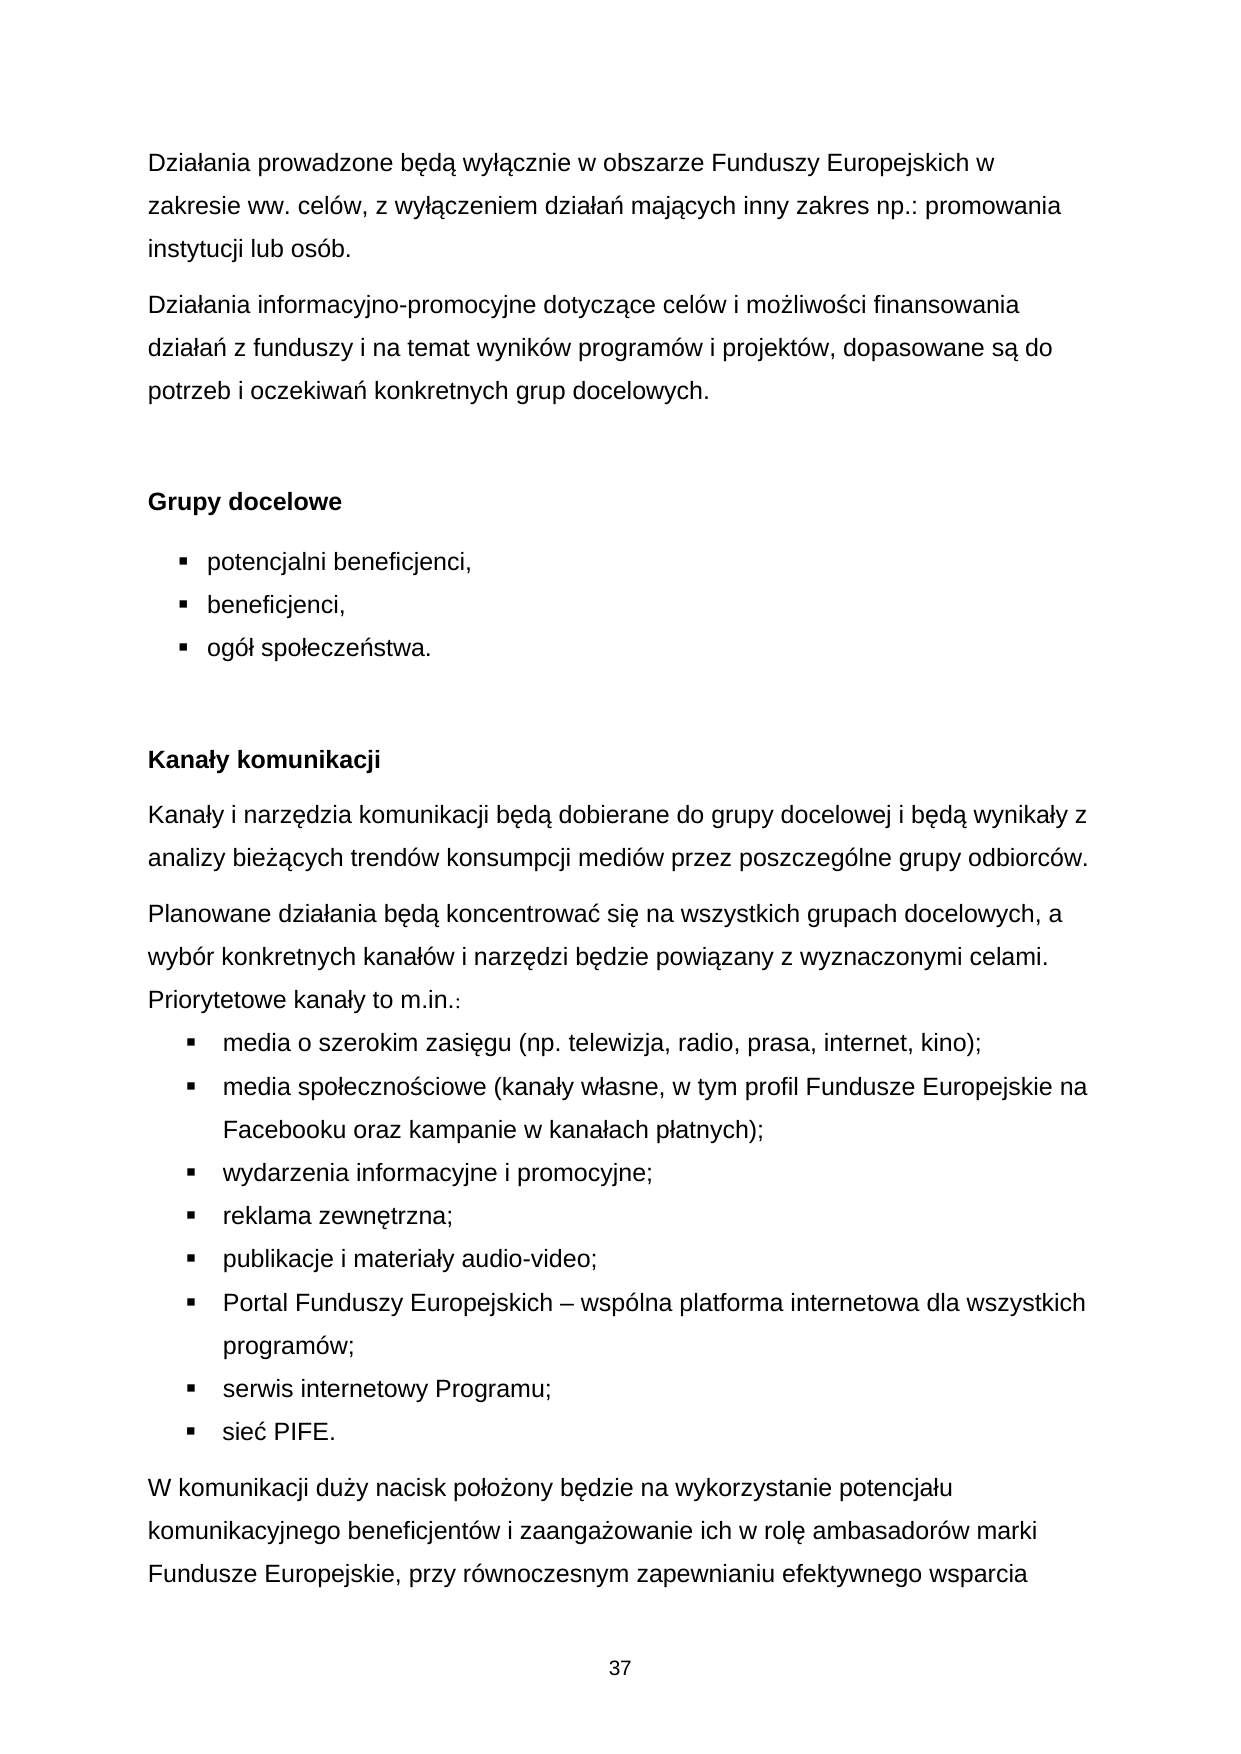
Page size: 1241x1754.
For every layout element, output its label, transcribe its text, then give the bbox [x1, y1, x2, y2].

list ogół społeczeństwa. [177, 633, 1092, 662]
text Kanały i narzędzia komunikacji będą dobierane do grupy docelowej i będą wynikały z analizy bieżących trendów konsumpcji mediów przez poszczególne grupy odbiorców. [148, 800, 1092, 872]
text Działania prowadzone będą wyłącznie w obszarze Funduszy Europejskich w zakresie ww. celów, z wyłączeniem działań mających inny zakres np.: promowania instytucji lub osób. [148, 148, 1092, 263]
text Kanały komunikacji [148, 745, 1092, 773]
list Portal Funduszy Europejskich – wspólna platforma internetowa dla wszystkich programów; [185, 1288, 1092, 1360]
list media społecznościowe (kanały własne, w tym profil Fundusze Europejskie na Facebooku oraz kampanie w kanałach płatnych); [185, 1072, 1092, 1144]
list publikacje i materiały audio-video; [185, 1244, 1092, 1273]
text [148, 1473, 1092, 1588]
list wydarzenia informacyjne i promocyjne; [185, 1158, 1092, 1187]
list serwis internetowy Programu; [185, 1374, 1092, 1403]
list sieć PIFE. [185, 1417, 1092, 1446]
list reklama zewnętrzna; [185, 1201, 1092, 1230]
list potencjalni beneficjenci, [177, 547, 1092, 576]
text Grupy docelowe [148, 487, 1092, 516]
text Planowane działania będą koncentrować się na wszystkich grupach docelowych, a wybór konkretnych kanałów i narzędzi będzie powiązany z wyznaczonymi celami. Priorytetowe kanały to m.in.: [148, 899, 1092, 1014]
list media o szerokim zasięgu (np. telewizja, radio, prasa, internet, kino); [185, 1028, 1092, 1057]
text Działania informacyjno-promocyjne dotyczące celów i możliwości finansowania działań z funduszy i na temat wyników programów i projektów, dopasowane są do potrzeb i oczekiwań konkretnych grup docelowych. [148, 289, 1092, 404]
list beneficjenci, [177, 590, 1092, 619]
